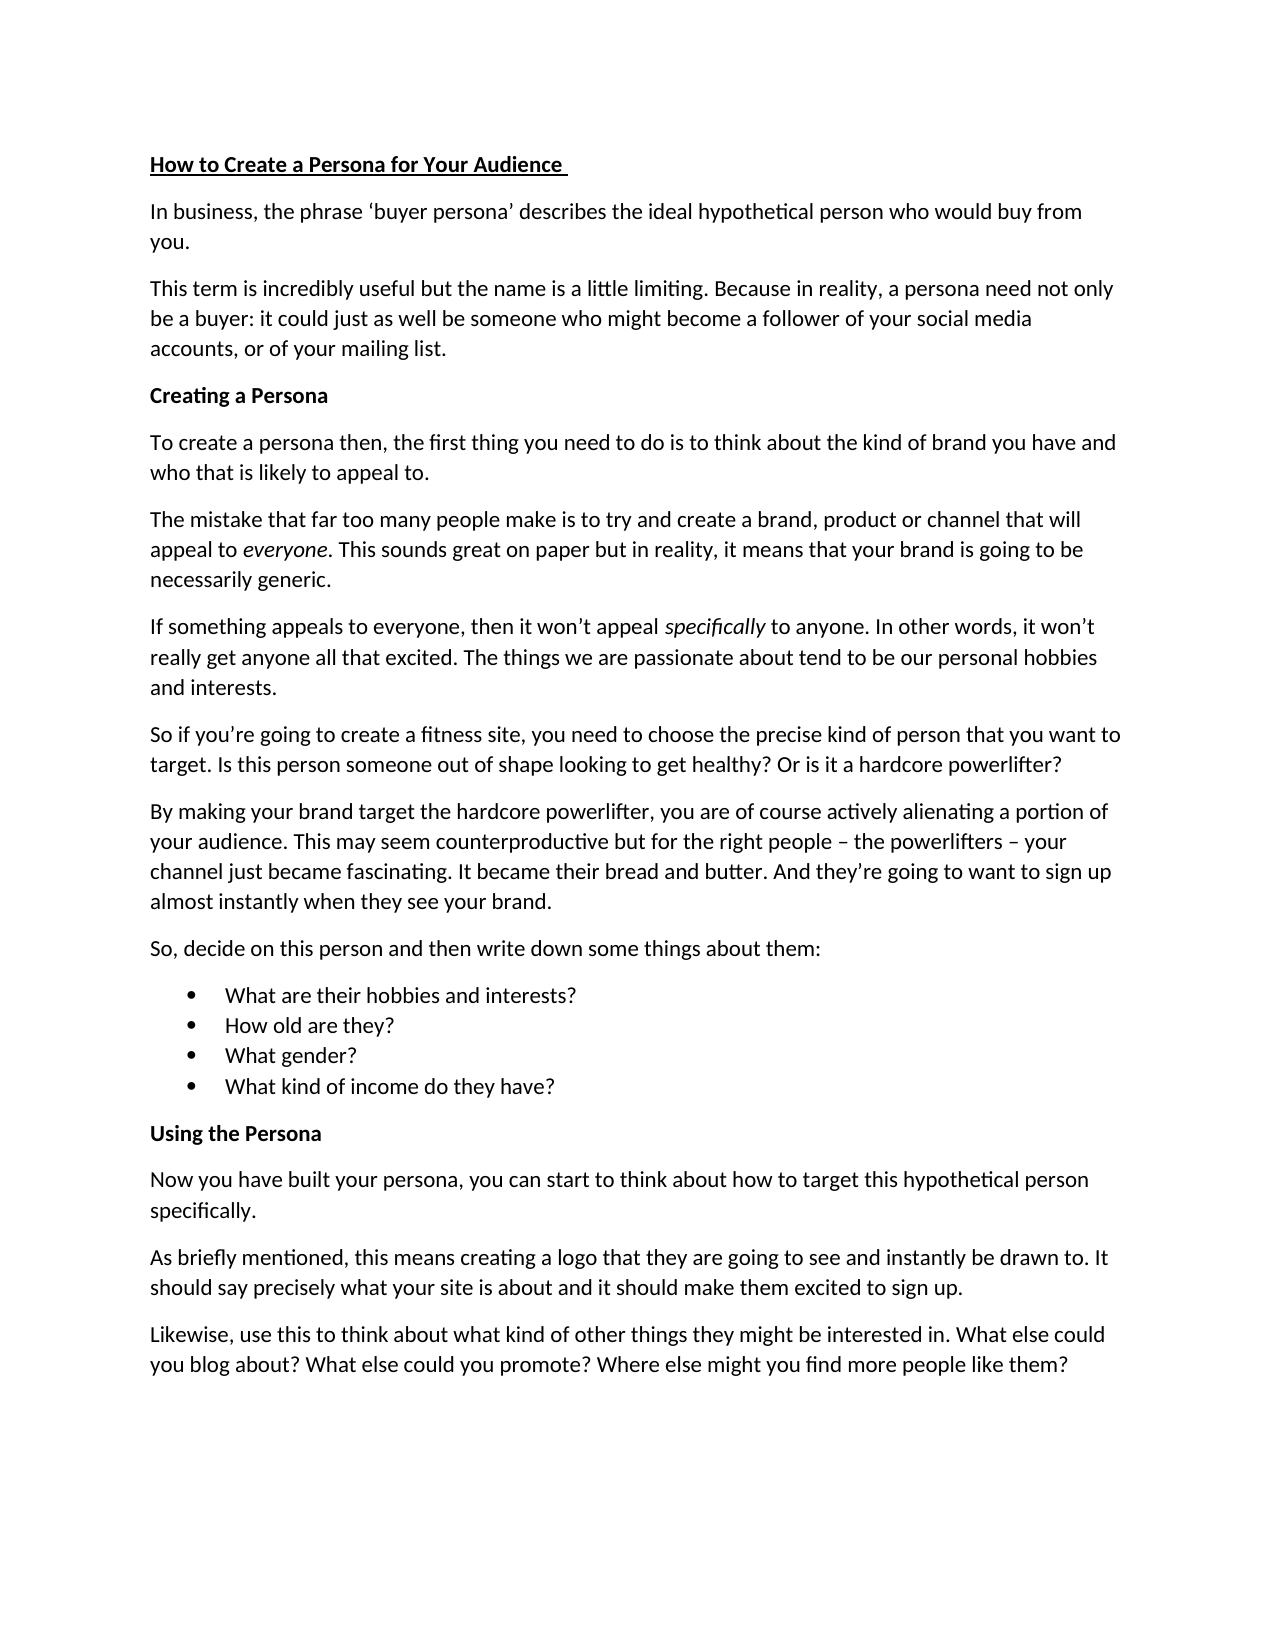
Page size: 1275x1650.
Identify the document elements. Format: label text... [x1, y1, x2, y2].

text The mistake that far too many people make is to try and create a brand, product or channel that will appeal to everyone. This sounds great on paper but in reality, it means that your brand is going to be necessarily generic. [150, 505, 1125, 594]
text Using the Persona [150, 1119, 1125, 1147]
list What kind of income do they have? [187, 1072, 1125, 1100]
text This term is incredibly useful but the name is a little limiting. Because in reality, a persona need not only be a buyer: it could just as well be someone who might become a follower of your social media accounts, or of your mailing list. [150, 274, 1125, 362]
text As briefly mentioned, this means creating a logo that they are going to see and instantly be drawn to. It should say precisely what your site is about and it should make them excited to sign up. [150, 1243, 1125, 1301]
text Creating a Persona [150, 381, 1125, 409]
list What are their hobbies and interests? [187, 981, 1125, 1009]
text Likewise, use this to think about what kind of other things they might be interested in. What else could you blog about? What else could you promote? Where else might you find more people like them? [150, 1320, 1125, 1378]
text In business, the phrase ‘buyer persona’ describes the ideal hypothetical person who would buy from you. [150, 197, 1125, 255]
list How old are they? [187, 1011, 1125, 1039]
text How to Create a Persona for Your Audience [150, 150, 1125, 178]
text To create a persona then, the first thing you need to do is to think about the kind of brand you have and who that is likely to appeal to. [150, 428, 1125, 486]
text So if you’re going to create a fitness site, you need to choose the precise kind of person that you want to target. Is this person someone out of shape looking to get healthy? Or is it a hardcore powerlifter? [150, 720, 1125, 778]
text If something appeals to everyone, then it won’t appeal specifically to anyone. In other words, it won’t really get anyone all that excited. The things we are passionate about tend to be our personal hobbies and interests. [150, 612, 1125, 701]
list What gender? [187, 1042, 1125, 1070]
text By making your brand target the hardcore powerlifter, you are of course actively alienating a portion of your audience. This may seem counterproductive but for the right people – the powerlifters – your channel just became fascinating. It became their bread and butter. And they’re going to want to sign up almost instantly when they see your brand. [150, 797, 1125, 916]
text So, decide on this person and then write down some things about them: [150, 934, 1125, 962]
text Now you have built your persona, you can start to think about how to target this hypothetical person specifically. [150, 1166, 1125, 1224]
